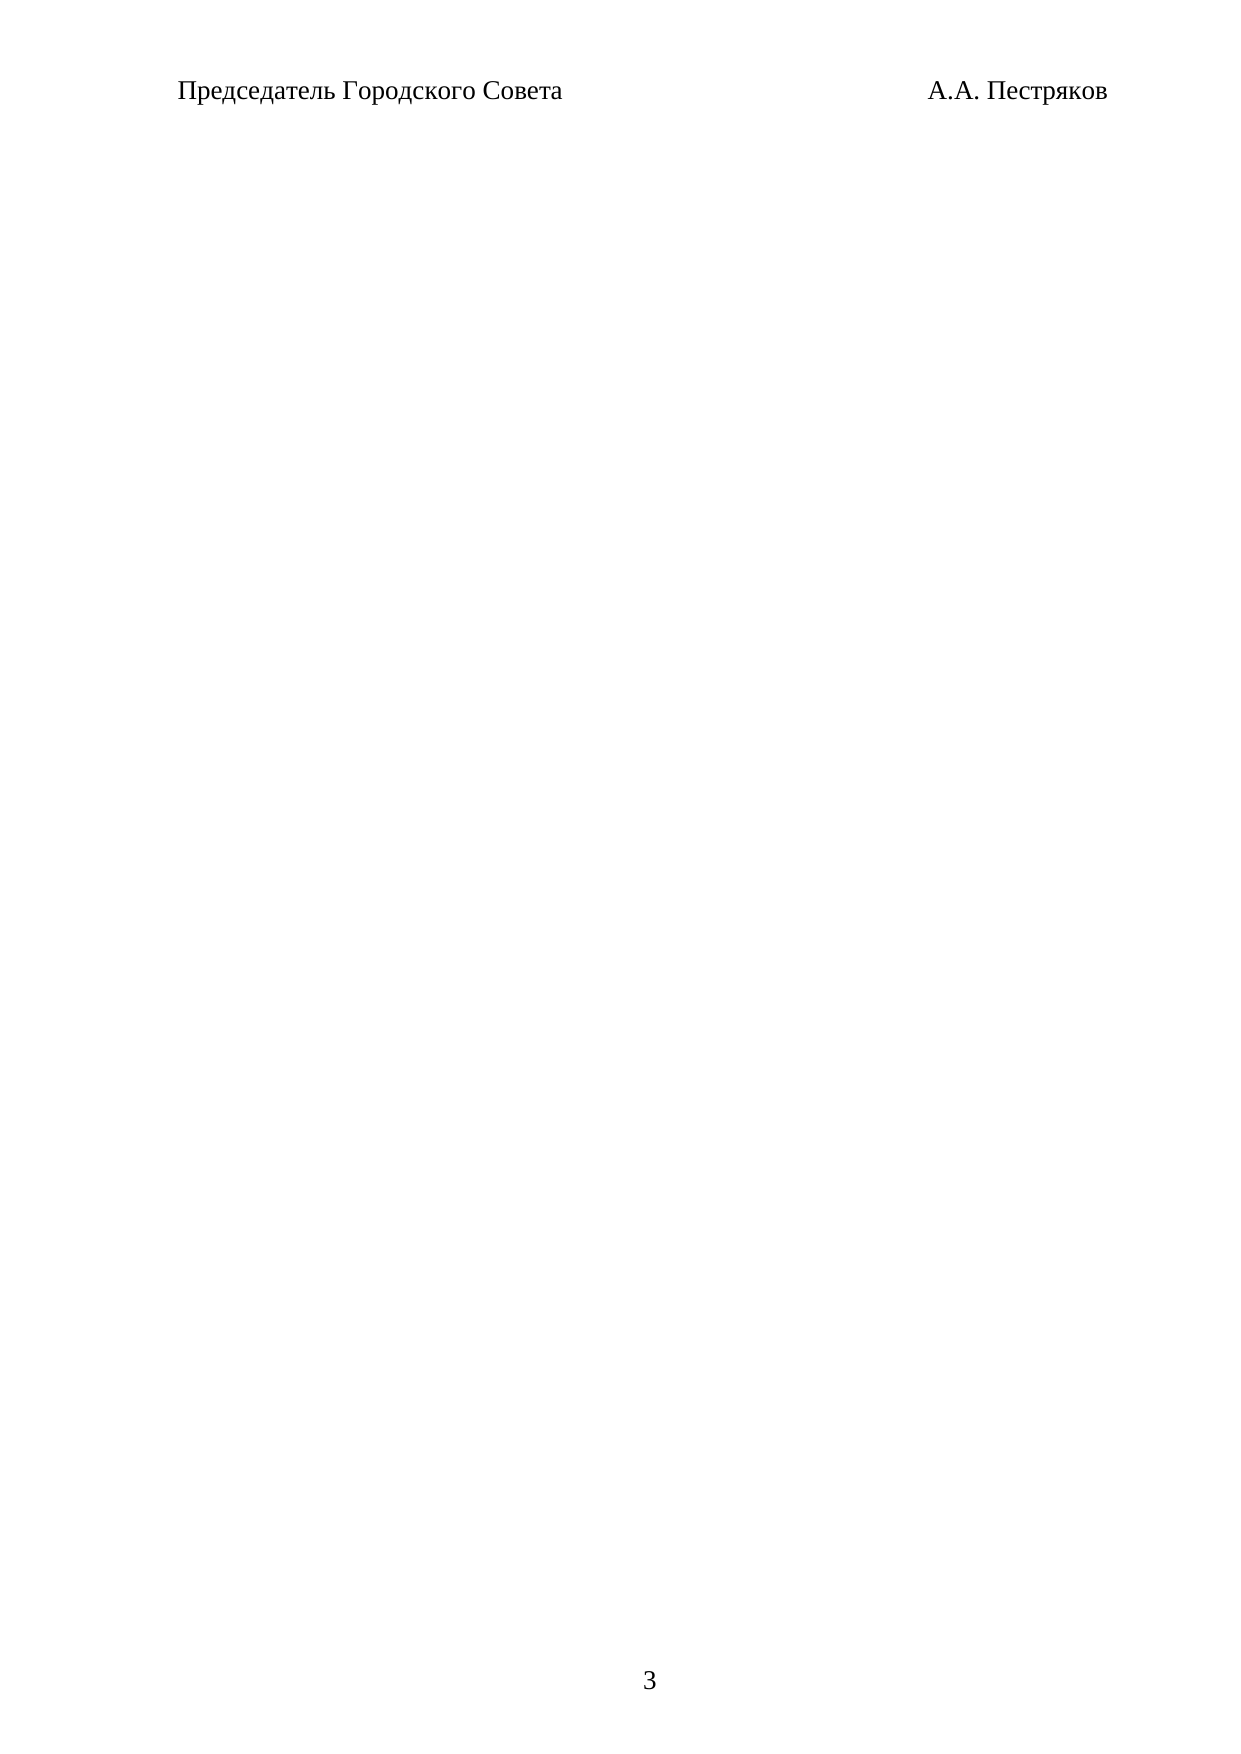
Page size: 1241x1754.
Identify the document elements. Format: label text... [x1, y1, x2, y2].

text Председатель Городского Совета А.А. Пестряков [177, 74, 1122, 105]
